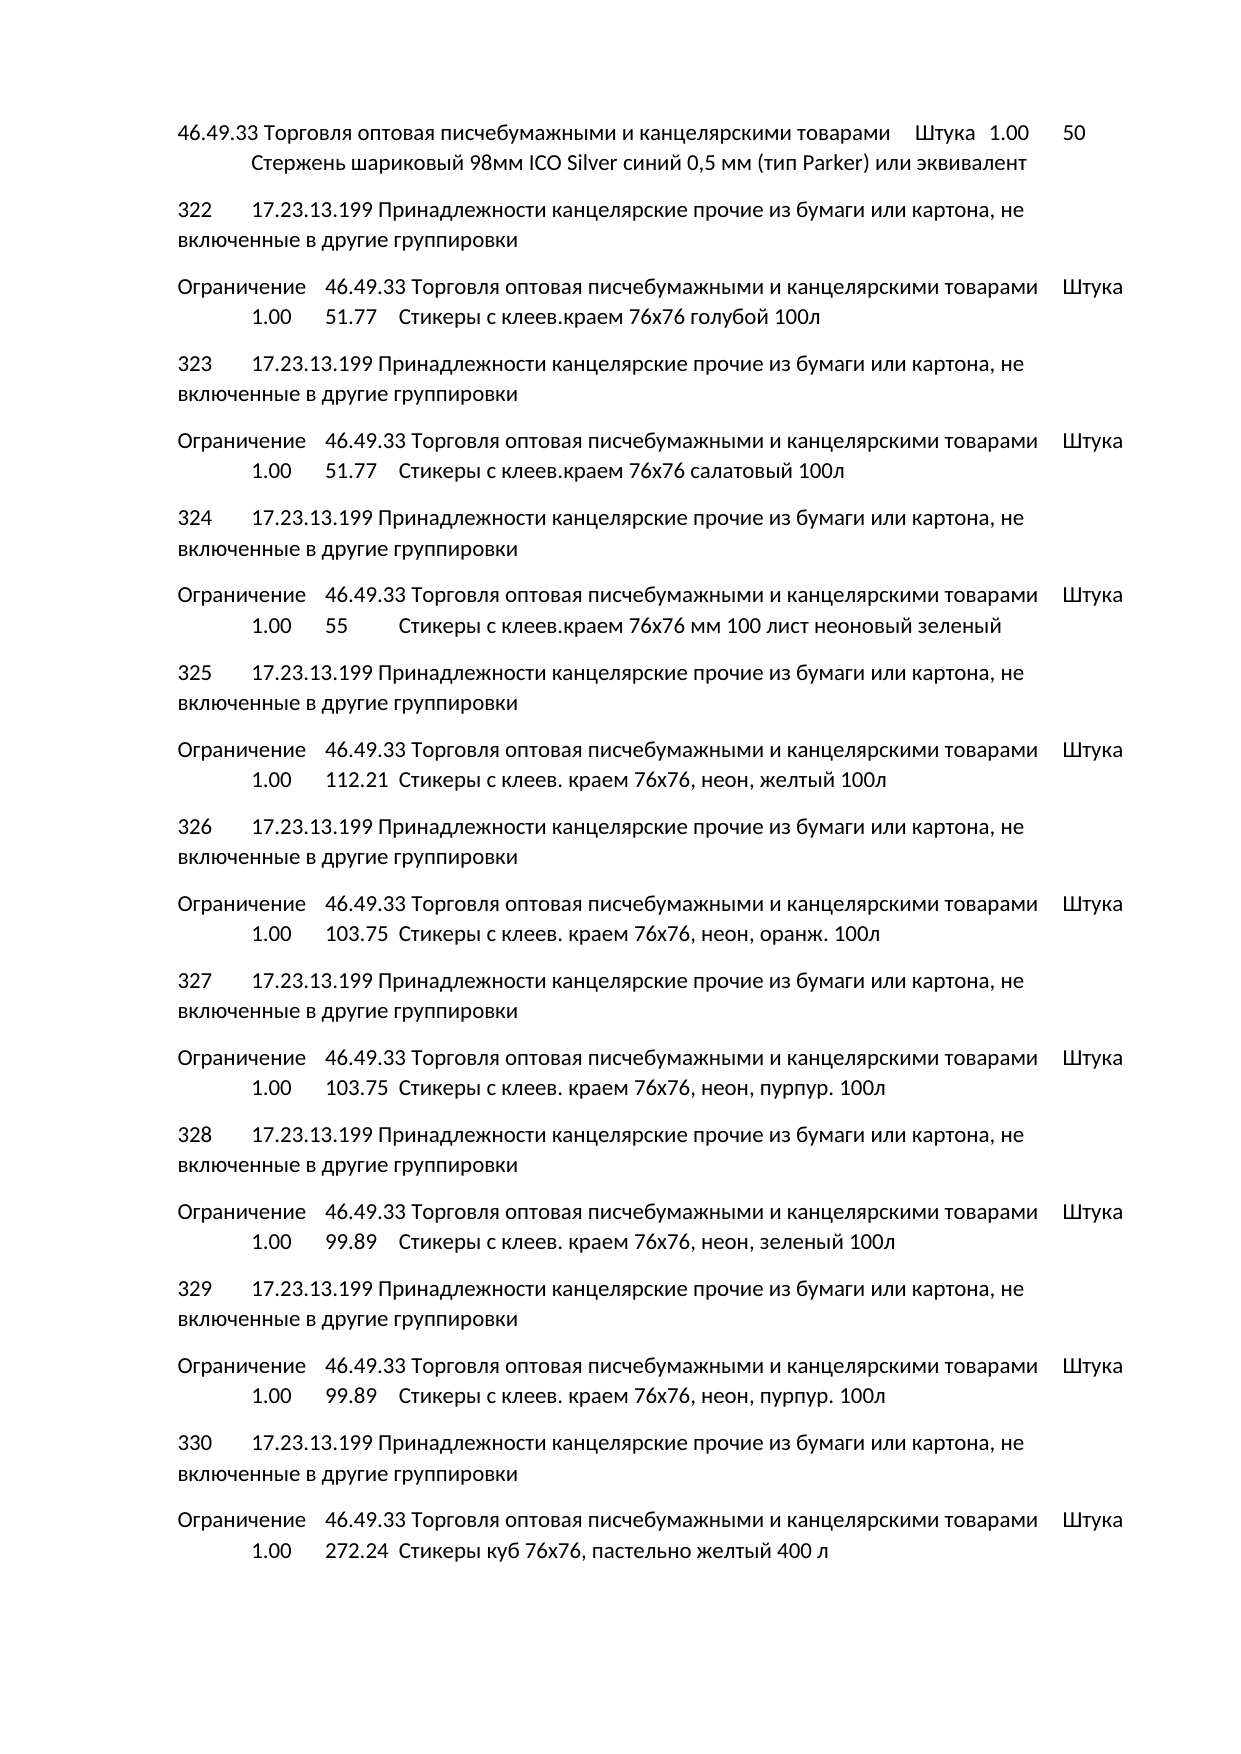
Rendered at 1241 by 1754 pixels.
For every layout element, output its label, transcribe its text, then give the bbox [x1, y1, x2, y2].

text Ограничение 46.49.33 Торговля оптовая писчебумажными и канцелярскими товарами Штука 1.00 55 Стикеры с клеев.краем 76x76 мм 100 лист неоновый зеленый [177, 581, 1152, 639]
text 326 17.23.13.199 Принадлежности канцелярские прочие из бумаги или картона, не включенные в другие группировки [177, 812, 1152, 870]
text 324 17.23.13.199 Принадлежности канцелярские прочие из бумаги или картона, не включенные в другие группировки [177, 503, 1152, 562]
text 328 17.23.13.199 Принадлежности канцелярские прочие из бумаги или картона, не включенные в другие группировки [177, 1120, 1152, 1178]
text Ограничение 46.49.33 Торговля оптовая писчебумажными и канцелярскими товарами Штука 1.00 112.21 Стикеры с клеев. краем 76х76, неон, желтый 100л [177, 735, 1152, 793]
text 323 17.23.13.199 Принадлежности канцелярские прочие из бумаги или картона, не включенные в другие группировки [177, 349, 1152, 408]
text Ограничение 46.49.33 Торговля оптовая писчебумажными и канцелярскими товарами Штука 1.00 103.75 Стикеры с клеев. краем 76х76, неон, оранж. 100л [177, 889, 1152, 947]
text Ограничение 46.49.33 Торговля оптовая писчебумажными и канцелярскими товарами Штука 1.00 272.24 Стикеры куб 76х76, пастельно желтый 400 л [177, 1506, 1152, 1564]
text Ограничение 46.49.33 Торговля оптовая писчебумажными и канцелярскими товарами Штука 1.00 99.89 Стикеры с клеев. краем 76х76, неон, пурпур. 100л [177, 1351, 1152, 1410]
text 329 17.23.13.199 Принадлежности канцелярские прочие из бумаги или картона, не включенные в другие группировки [177, 1274, 1152, 1333]
text 322 17.23.13.199 Принадлежности канцелярские прочие из бумаги или картона, не включенные в другие группировки [177, 195, 1152, 253]
text Ограничение 46.49.33 Торговля оптовая писчебумажными и канцелярскими товарами Штука 1.00 103.75 Стикеры с клеев. краем 76х76, неон, пурпур. 100л [177, 1043, 1152, 1101]
text Ограничение 46.49.33 Торговля оптовая писчебумажными и канцелярскими товарами Штука 1.00 51.77 Стикеры с клеев.краем 76х76 салатовый 100л [177, 426, 1152, 485]
text 330 17.23.13.199 Принадлежности канцелярские прочие из бумаги или картона, не включенные в другие группировки [177, 1428, 1152, 1487]
text 327 17.23.13.199 Принадлежности канцелярские прочие из бумаги или картона, не включенные в другие группировки [177, 966, 1152, 1024]
text Ограничение 46.49.33 Торговля оптовая писчебумажными и канцелярскими товарами Штука 1.00 51.77 Стикеры с клеев.краем 76х76 голубой 100л [177, 272, 1152, 331]
text 325 17.23.13.199 Принадлежности канцелярские прочие из бумаги или картона, не включенные в другие группировки [177, 658, 1152, 716]
text 46.49.33 Торговля оптовая писчебумажными и канцелярскими товарами Штука 1.00 50 Стержень шариковый 98мм ICO Silver синий 0,5 мм (тип Parker) или эквивалент [177, 118, 1152, 176]
text Ограничение 46.49.33 Торговля оптовая писчебумажными и канцелярскими товарами Штука 1.00 99.89 Стикеры с клеев. краем 76х76, неон, зеленый 100л [177, 1197, 1152, 1256]
